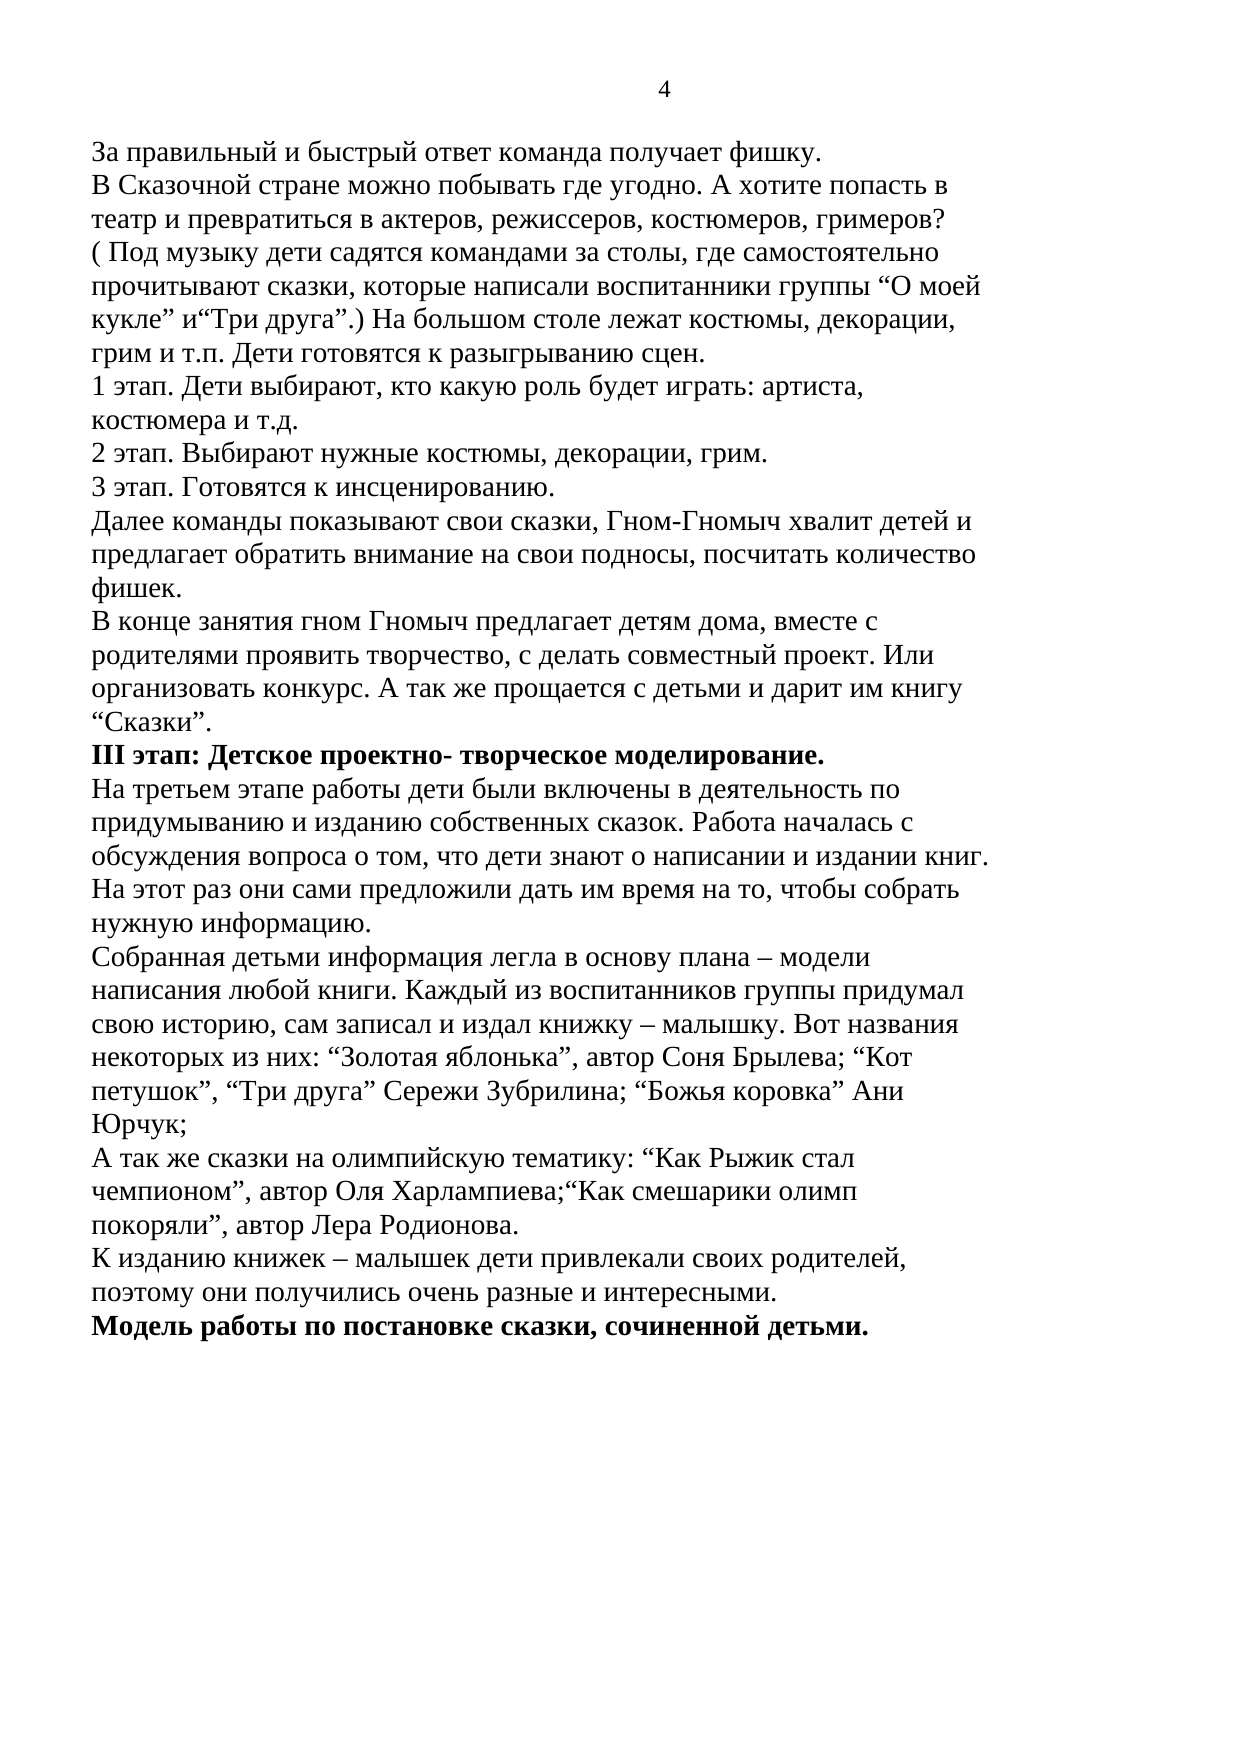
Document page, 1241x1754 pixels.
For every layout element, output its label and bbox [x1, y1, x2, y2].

table_header [76, 118, 1048, 1357]
